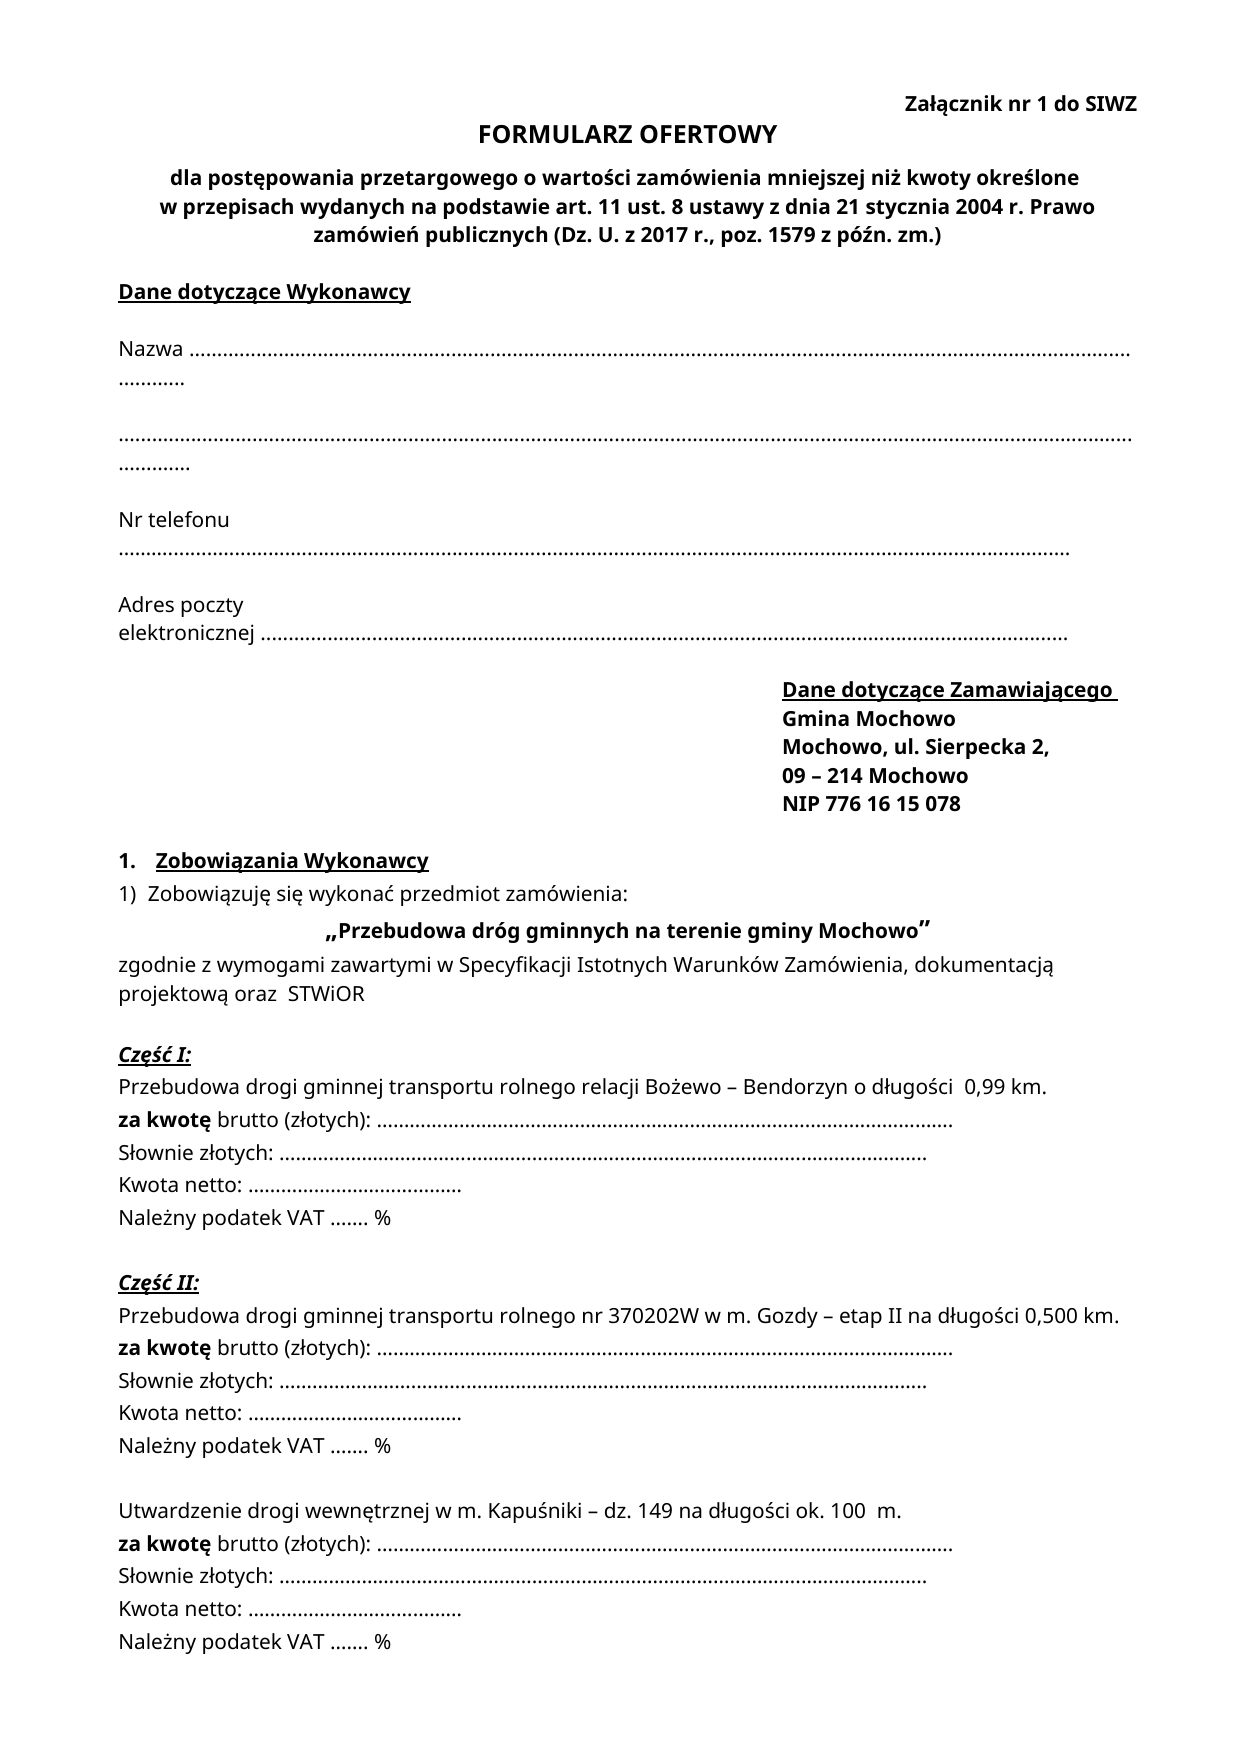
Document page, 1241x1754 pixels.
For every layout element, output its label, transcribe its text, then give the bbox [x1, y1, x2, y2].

text Dane dotyczące Zamawiającego [782, 675, 1137, 704]
text Dane dotyczące Wykonawcy [118, 277, 1137, 306]
text Kwota netto: ………………………………… [118, 1594, 1137, 1623]
text Należny podatek VAT ……. % [118, 1203, 1137, 1231]
text Kwota netto: ………………………………… [118, 1170, 1137, 1199]
text „Przebudowa dróg gminnych na terenie gminy Mochowo” [118, 911, 1137, 945]
text Przebudowa drogi gminnej transportu rolnego relacji Bożewo – Bendorzyn o długości 0,99 km. [118, 1072, 1137, 1101]
text Utwardzenie drogi wewnętrznej w m. Kapuśniki – dz. 149 na długości ok. 100 m. [118, 1496, 1137, 1525]
text Załącznik nr 1 do SIWZ [118, 89, 1137, 117]
text Mochowo, ul. Sierpecka 2, [782, 732, 1137, 761]
text Kwota netto: ………………………………… [118, 1398, 1137, 1427]
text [118, 1529, 1137, 1557]
text Słownie złotych: …………………….…………………………………………………………….………………….. [118, 1366, 1137, 1394]
text za kwotę brutto (złotych): …………………………………………………………………….…….………………. [118, 1105, 1137, 1133]
text Należny podatek VAT ……. % [118, 1627, 1137, 1655]
text dla postępowania przetargowego o wartości zamówienia mniejszej niż kwoty określone w przepisach wydanych na podstawie art. 11 ust. 8 ustawy z dnia 21 stycznia 2004 r. Prawo zamówień publicznych (Dz. U. z 2017 r., poz. 1579 z późn. zm.) [118, 163, 1137, 249]
text Adres poczty elektronicznej ................................................................................................................................................. [118, 590, 1137, 647]
text ................................................................................................................................................................................................... [118, 419, 1137, 476]
text Należny podatek VAT ……. % [118, 1431, 1137, 1459]
text Nr telefonu ……….................................................................................................................................................................. [118, 505, 1137, 562]
text za kwotę brutto (złotych): …………………………………………………………………….…….………………. [118, 1333, 1137, 1362]
text Słownie złotych: …………………….…………………………………………………………….………………….. [118, 1562, 1137, 1590]
text zgodnie z wymogami zawartymi w Specyfikacji Istotnych Warunków Zamówienia, dokumentacją projektową oraz STWiOR [118, 950, 1137, 1007]
list Zobowiązania Wykonawcy [118, 846, 1137, 874]
subtitle Gmina Mochowo [782, 704, 1137, 732]
list Zobowiązuję się wykonać przedmiot zamówienia: [118, 879, 1137, 907]
text Słownie złotych: …………………….…………………………………………………………….………………….. [118, 1138, 1137, 1166]
text Przebudowa drogi gminnej transportu rolnego nr 370202W w m. Gozdy – etap II na długości 0,500 km. [118, 1301, 1137, 1329]
text Nazwa ..................................................................................................................................................................................... [118, 334, 1137, 391]
subtitle NIP 776 16 15 078 [782, 789, 1137, 818]
text Część I: [118, 1040, 1137, 1068]
text Część II: [118, 1268, 1137, 1297]
subtitle FORMULARZ OFERTOWY [118, 117, 1137, 151]
text 09 – 214 Mochowo [782, 761, 1137, 789]
